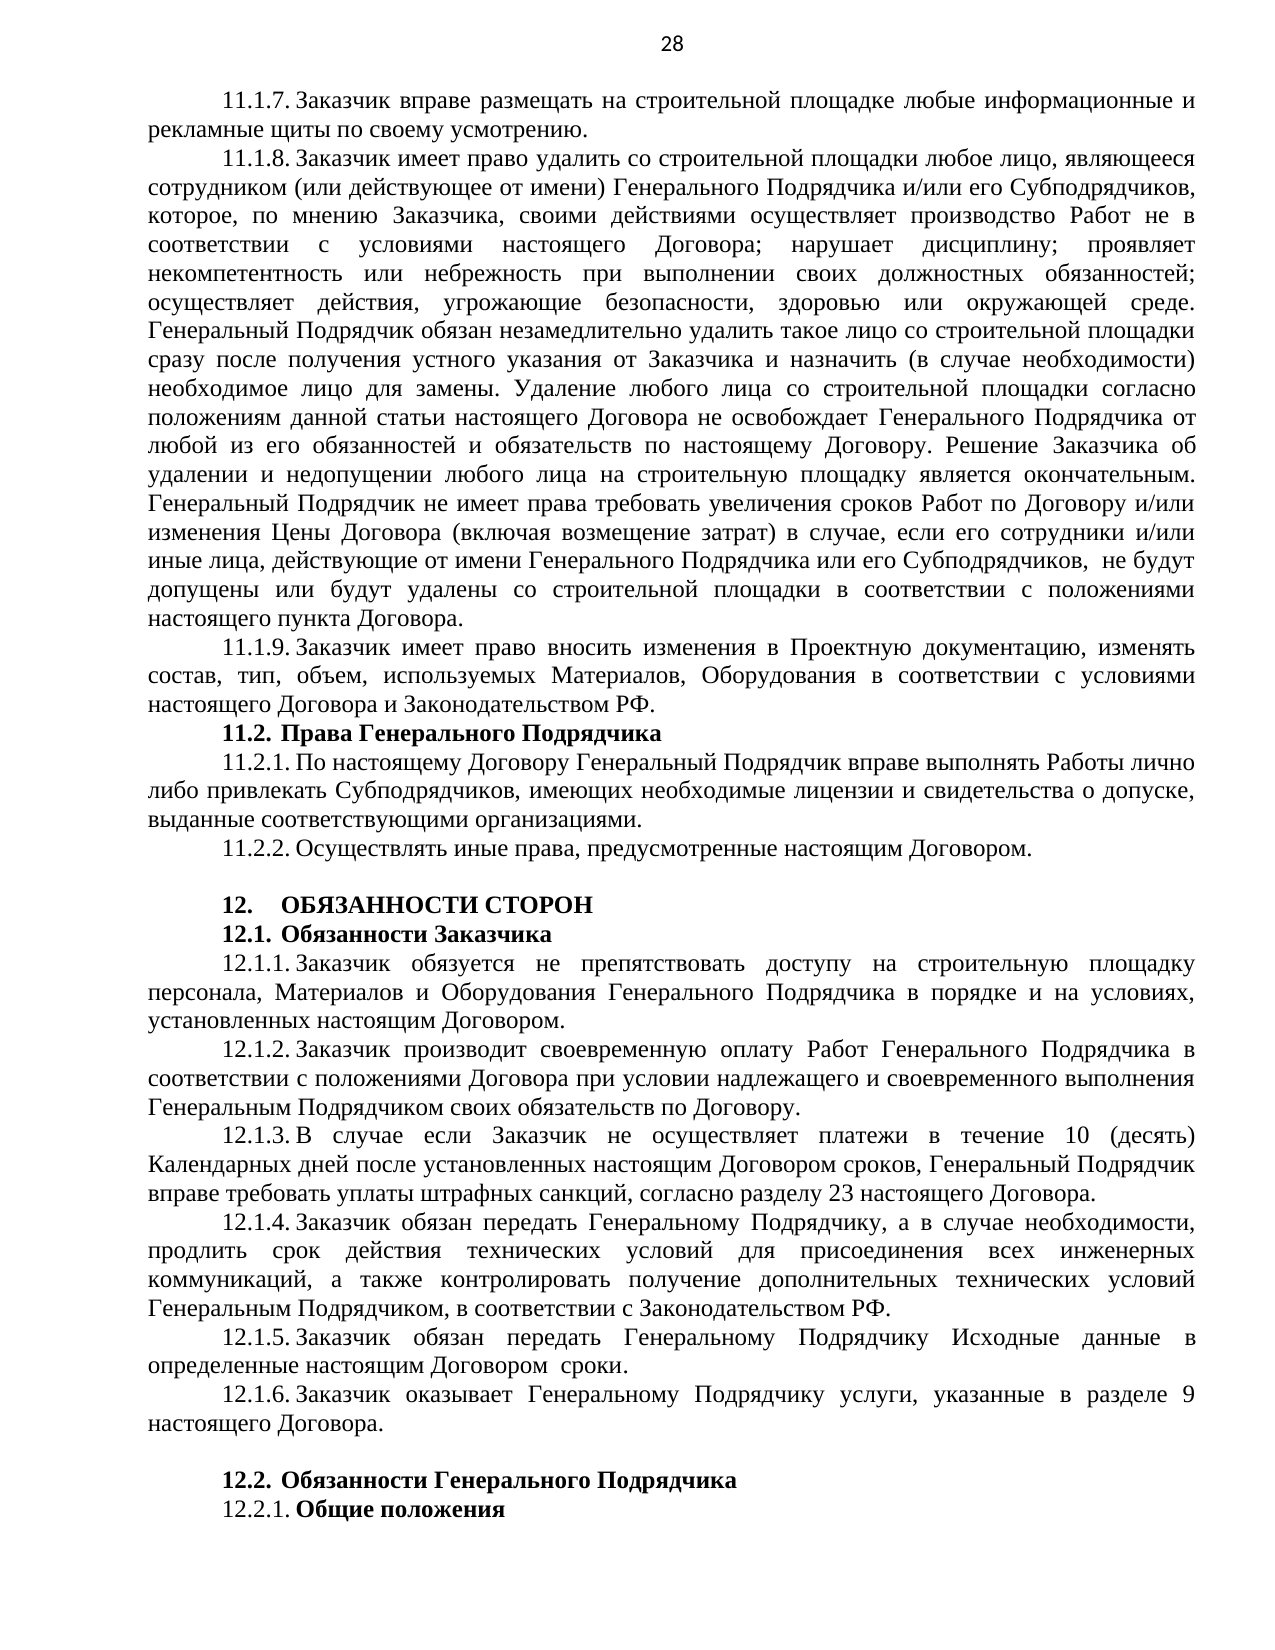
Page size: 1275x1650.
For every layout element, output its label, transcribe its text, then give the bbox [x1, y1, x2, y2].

list Обязанности Генерального Подрядчика [148, 1466, 1196, 1494]
list Заказчик имеет право вносить изменения в Проектную документацию, изменять состав, тип, объем, используемых Материалов, Оборудования в соответствии с условиями настоящего Договора и Законодательством РФ. [148, 632, 1196, 718]
list Заказчик оказывает Генеральному Подрядчику услуги, указанные в разделе 9 настоящего Договора. [148, 1379, 1196, 1437]
list Заказчик обязан передать Генеральному Подрядчику, а в случае необходимости, продлить срок действия технических условий для присоединения всех инженерных коммуникаций, а также контролировать получение дополнительных технических условий Генеральным Подрядчиком, в соответствии с Законодательством РФ. [148, 1207, 1196, 1322]
list Заказчик обязан передать Генеральному Подрядчику Исходные данные в определенные настоящим Договором сроки. [148, 1322, 1196, 1379]
list Осуществлять иные права, предусмотренные настоящим Договором. [148, 833, 1196, 862]
list Заказчик производит своевременную оплату Работ Генерального Подрядчика в соответствии с положениями Договора при условии надлежащего и своевременного выполнения Генеральным Подрядчиком своих обязательств по Договору. [148, 1034, 1196, 1121]
list Заказчик имеет право удалить со строительной площадки любое лицо, являющееся сотрудником (или действующее от имени) Генерального Подрядчика и/или его Субподрядчиков, которое, по мнению Заказчика, своими действиями осуществляет производство Работ не в соответствии с условиями настоящего Договора; нарушает дисциплину; проявляет некомпетентность или небрежность при выполнении своих должностных обязанностей; осуществляет действия, угрожающие безопасности, здоровью или окружающей среде. Генеральный Подрядчик обязан незамедлительно удалить такое лицо со строительной площадки сразу после получения устного указания от Заказчика и назначить (в случае необходимости) необходимое лицо для замены. Удаление любого лица со строительной площадки согласно положениям данной статьи настоящего Договора не освобождает Генерального Подрядчика от любой из его обязанностей и обязательств по настоящему Договору. Решение Заказчика об удалении и недопущении любого лица на строительную площадку является окончательным. Генеральный Подрядчик не имеет права требовать увеличения сроков Работ по Договору и/или изменения Цены Договора (включая возмещение затрат) в случае, если его сотрудники и/или иные лица, действующие от имени Генерального Подрядчика или его Субподрядчиков, не будут допущены или будут удалены со строительной площадки в соответствии с положениями настоящего пункта Договора. [148, 143, 1196, 632]
list Обязанности Заказчика [148, 919, 1196, 948]
list Общие положения [148, 1494, 1196, 1523]
list ОБЯЗАННОСТИ СТОРОН [148, 891, 1196, 919]
list В случае если Заказчик не осуществляет платежи в течение 10 (десять) Календарных дней после установленных настоящим Договором сроков, Генеральный Подрядчик вправе требовать уплаты штрафных санкций, согласно разделу 23 настоящего Договора. [148, 1121, 1196, 1207]
list Заказчик обязуется не препятствовать доступу на строительную площадку персонала, Материалов и Оборудования Генерального Подрядчика в порядке и на условиях, установленных настоящим Договором. [148, 948, 1196, 1034]
list По настоящему Договору Генеральный Подрядчик вправе выполнять Работы лично либо привлекать Субподрядчиков, имеющих необходимые лицензии и свидетельства о допуске, выданные соответствующими организациями. [148, 747, 1196, 833]
list Заказчик вправе размещать на строительной площадке любые информационные и рекламные щиты по своему усмотрению. [148, 86, 1196, 143]
list Права Генерального Подрядчика [148, 718, 1196, 747]
